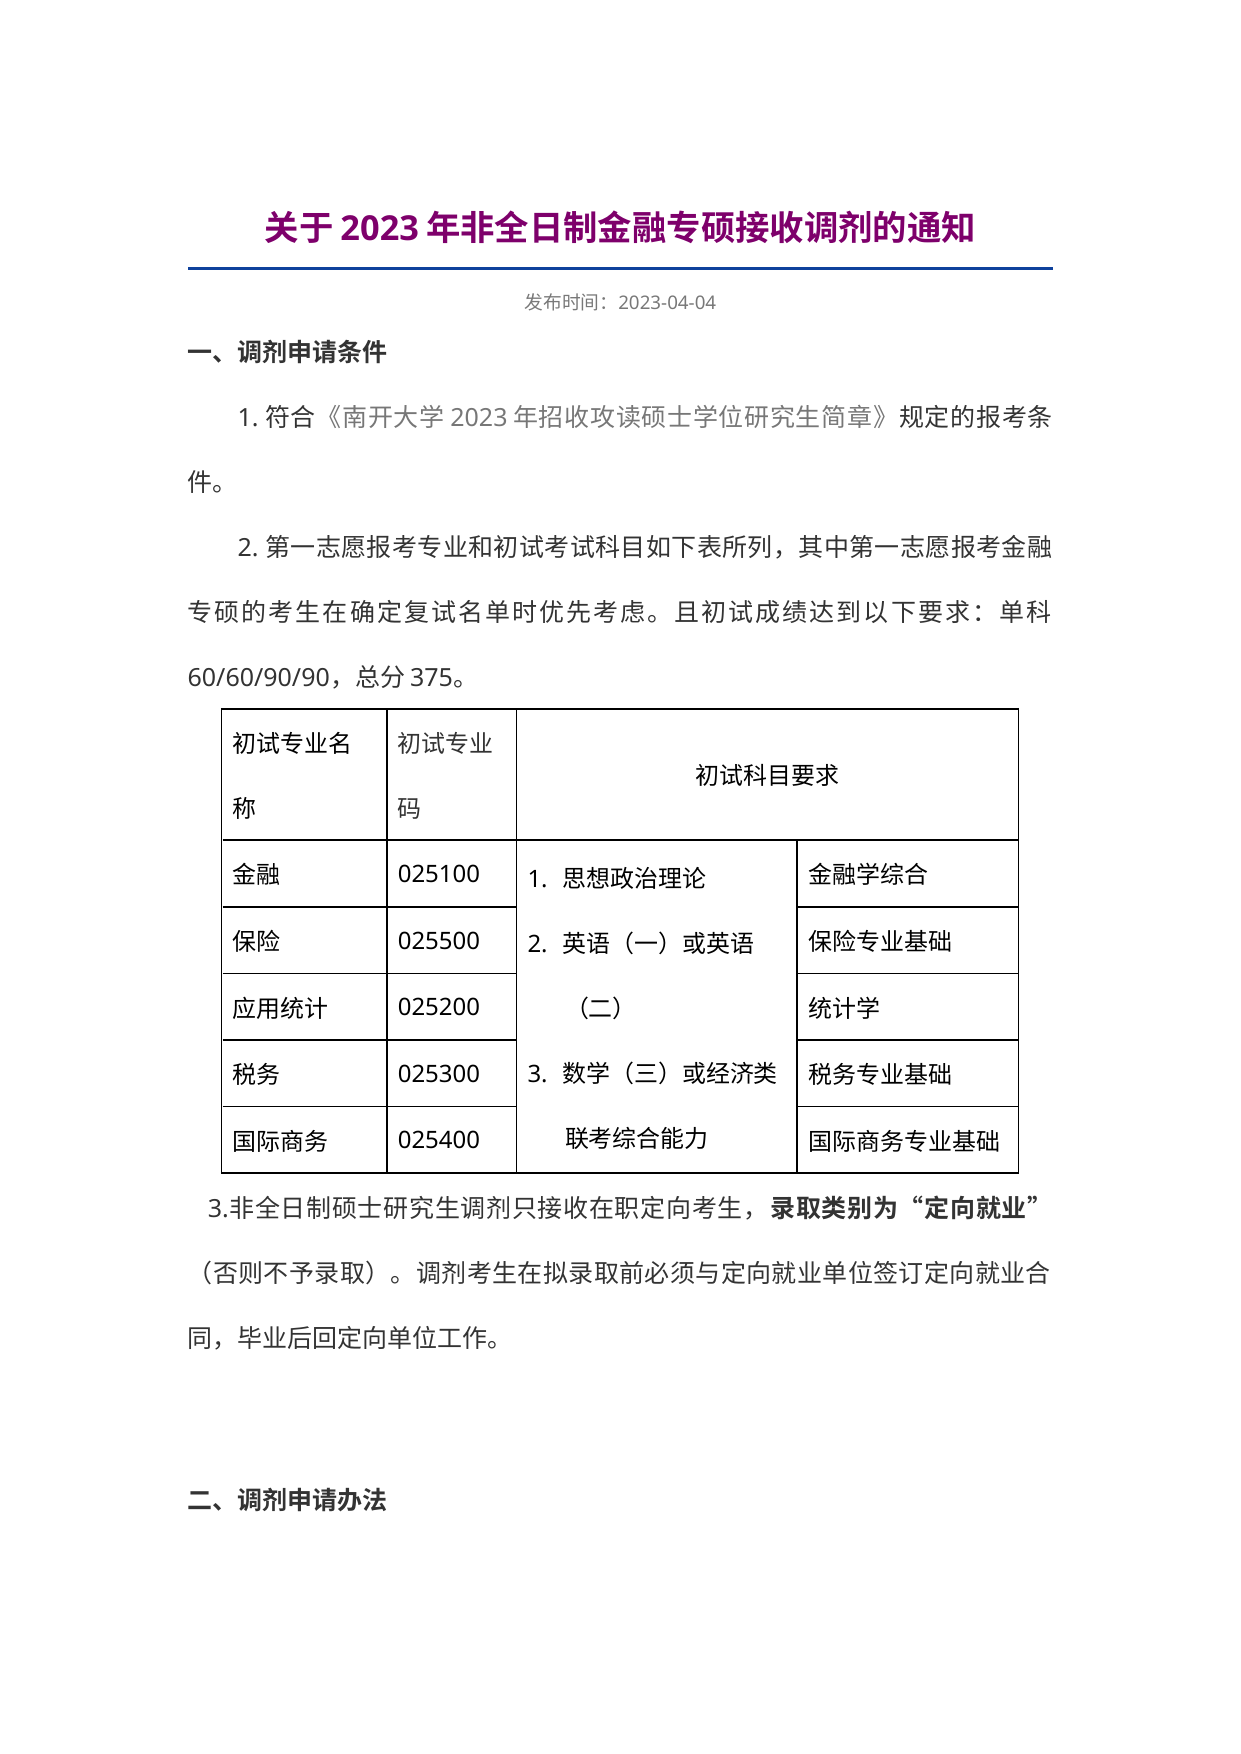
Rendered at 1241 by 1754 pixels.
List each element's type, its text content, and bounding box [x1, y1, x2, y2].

text 发布时间：2023-04-04 [187, 285, 1053, 318]
text 3.非全日制硕士研究生调剂只接收在职定向考生，录取类别为“定向就业”（否则不予录取）。调剂考生在拟录取前必须与定向就业单位签订定向就业合同，毕业后回定向单位工作。 [187, 1174, 1053, 1369]
table_cell 税务专业基础 [798, 1041, 1018, 1106]
table_cell 金融 [222, 840, 386, 906]
table_cell 金融学综合 [798, 841, 1018, 906]
text 关于2023年非全日制金融专硕接收调剂的通知 [187, 193, 1053, 270]
table_cell 025100 [388, 841, 516, 906]
table_cell 统计学 [798, 974, 1018, 1039]
table_cell 保险专业基础 [798, 908, 1018, 972]
table_cell 应用统计 [222, 974, 386, 1039]
table_cell 保险 [222, 907, 386, 972]
table_cell 025500 [388, 908, 516, 972]
table_cell 025300 [388, 1041, 516, 1106]
table_cell 025200 [388, 974, 516, 1039]
table_cell 国际商务专业基础 [798, 1107, 1018, 1172]
text 二、调剂申请办法 [187, 1466, 1053, 1531]
text 一、调剂申请条件 [187, 318, 1053, 383]
text 2. 第一志愿报考专业和初试考试科目如下表所列，其中第一志愿报考金融专硕的考生在确定复试名单时优先考虑。且初试成绩达到以下要求：单科60/60/90/90，总分375。 [187, 513, 1053, 708]
table_cell 税务 [222, 1040, 386, 1106]
table_cell 1. 思想政治理论 2. 英语（一）或英语（二） 3. 数学（三）或经济类联考综合能力 [517, 841, 796, 1172]
table_header 初试专业名称 [222, 710, 386, 839]
table_header 初试科目要求 [517, 710, 1018, 839]
table_cell 025400 [388, 1107, 516, 1172]
table_cell 国际商务 [222, 1107, 386, 1172]
table_header 初试专业码 [388, 710, 516, 839]
text 1. 符合《南开大学2023年招收攻读硕士学位研究生简章》规定的报考条件。 [187, 383, 1053, 513]
